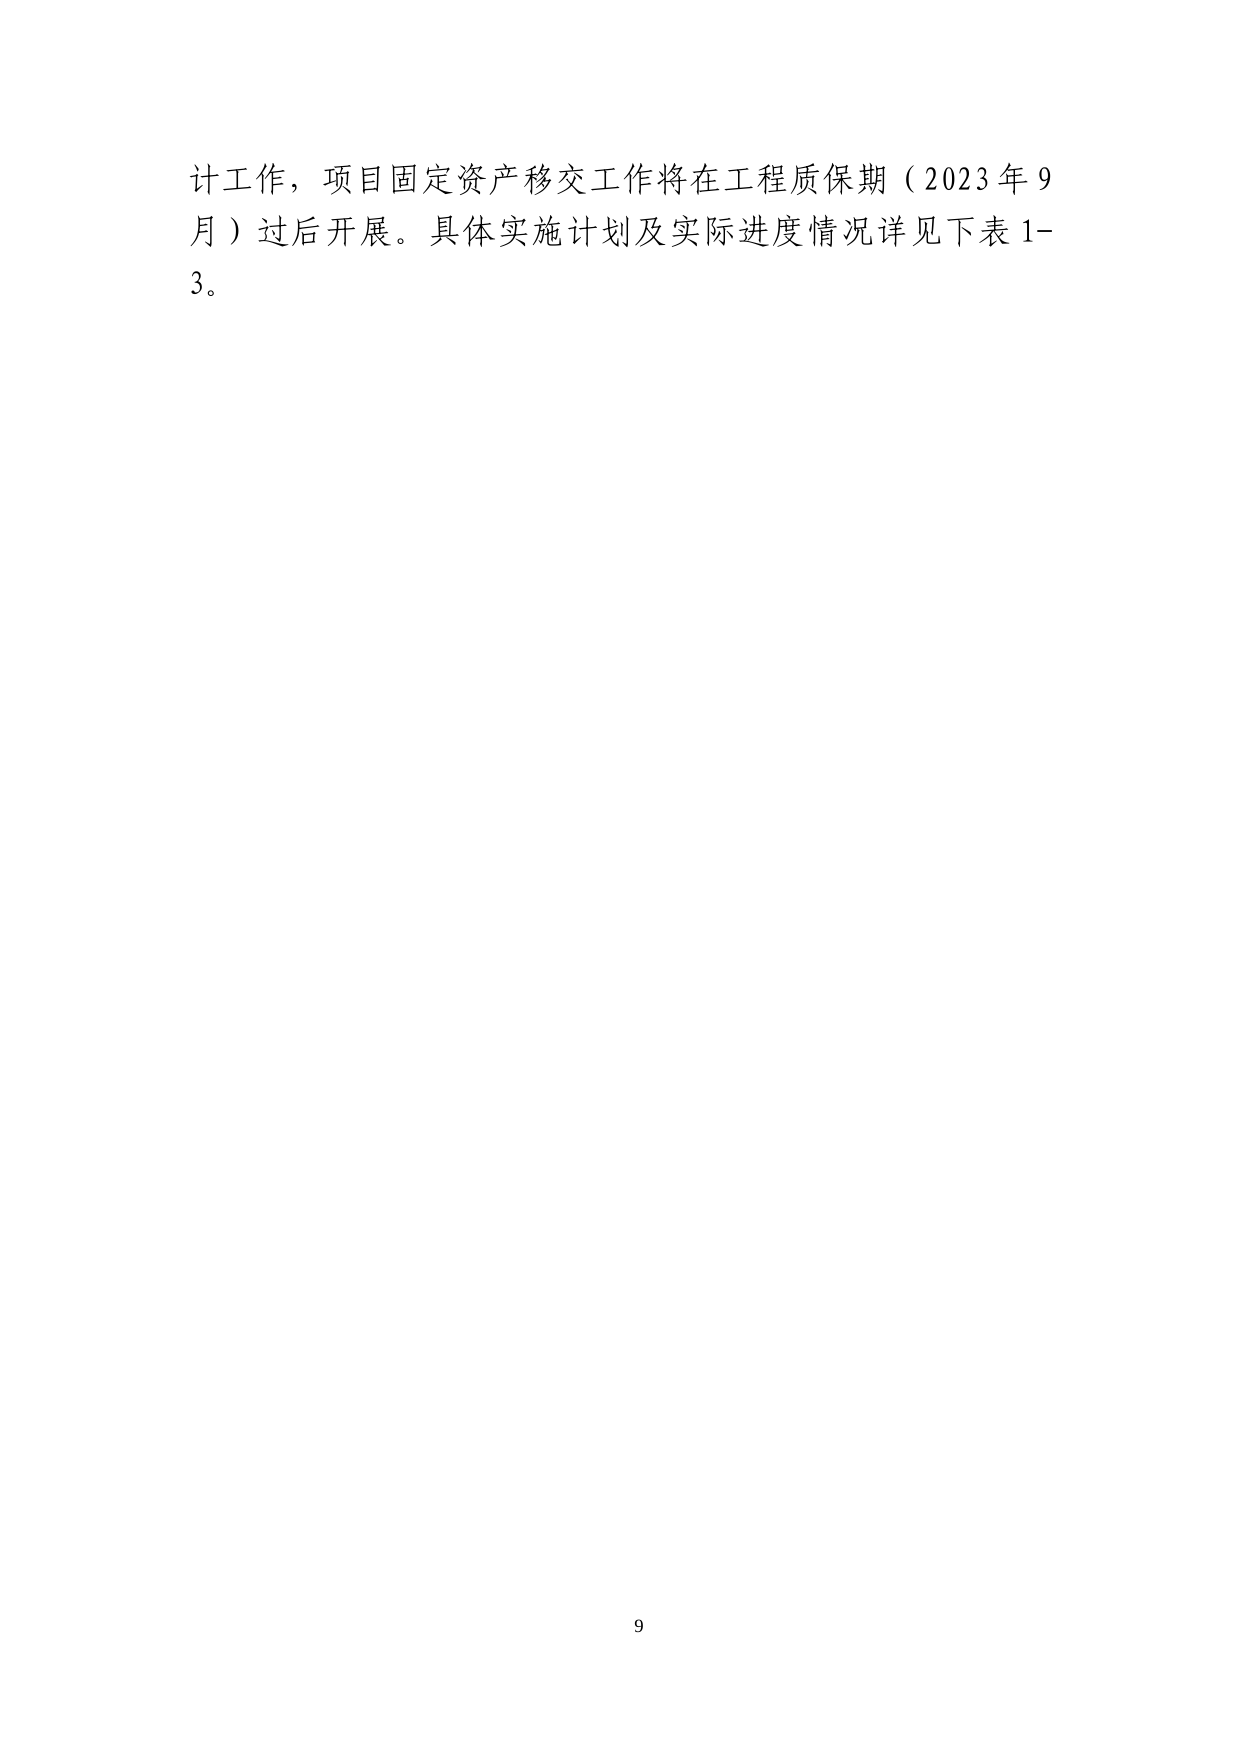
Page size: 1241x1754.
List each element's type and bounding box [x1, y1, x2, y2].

text [187, 150, 1053, 306]
